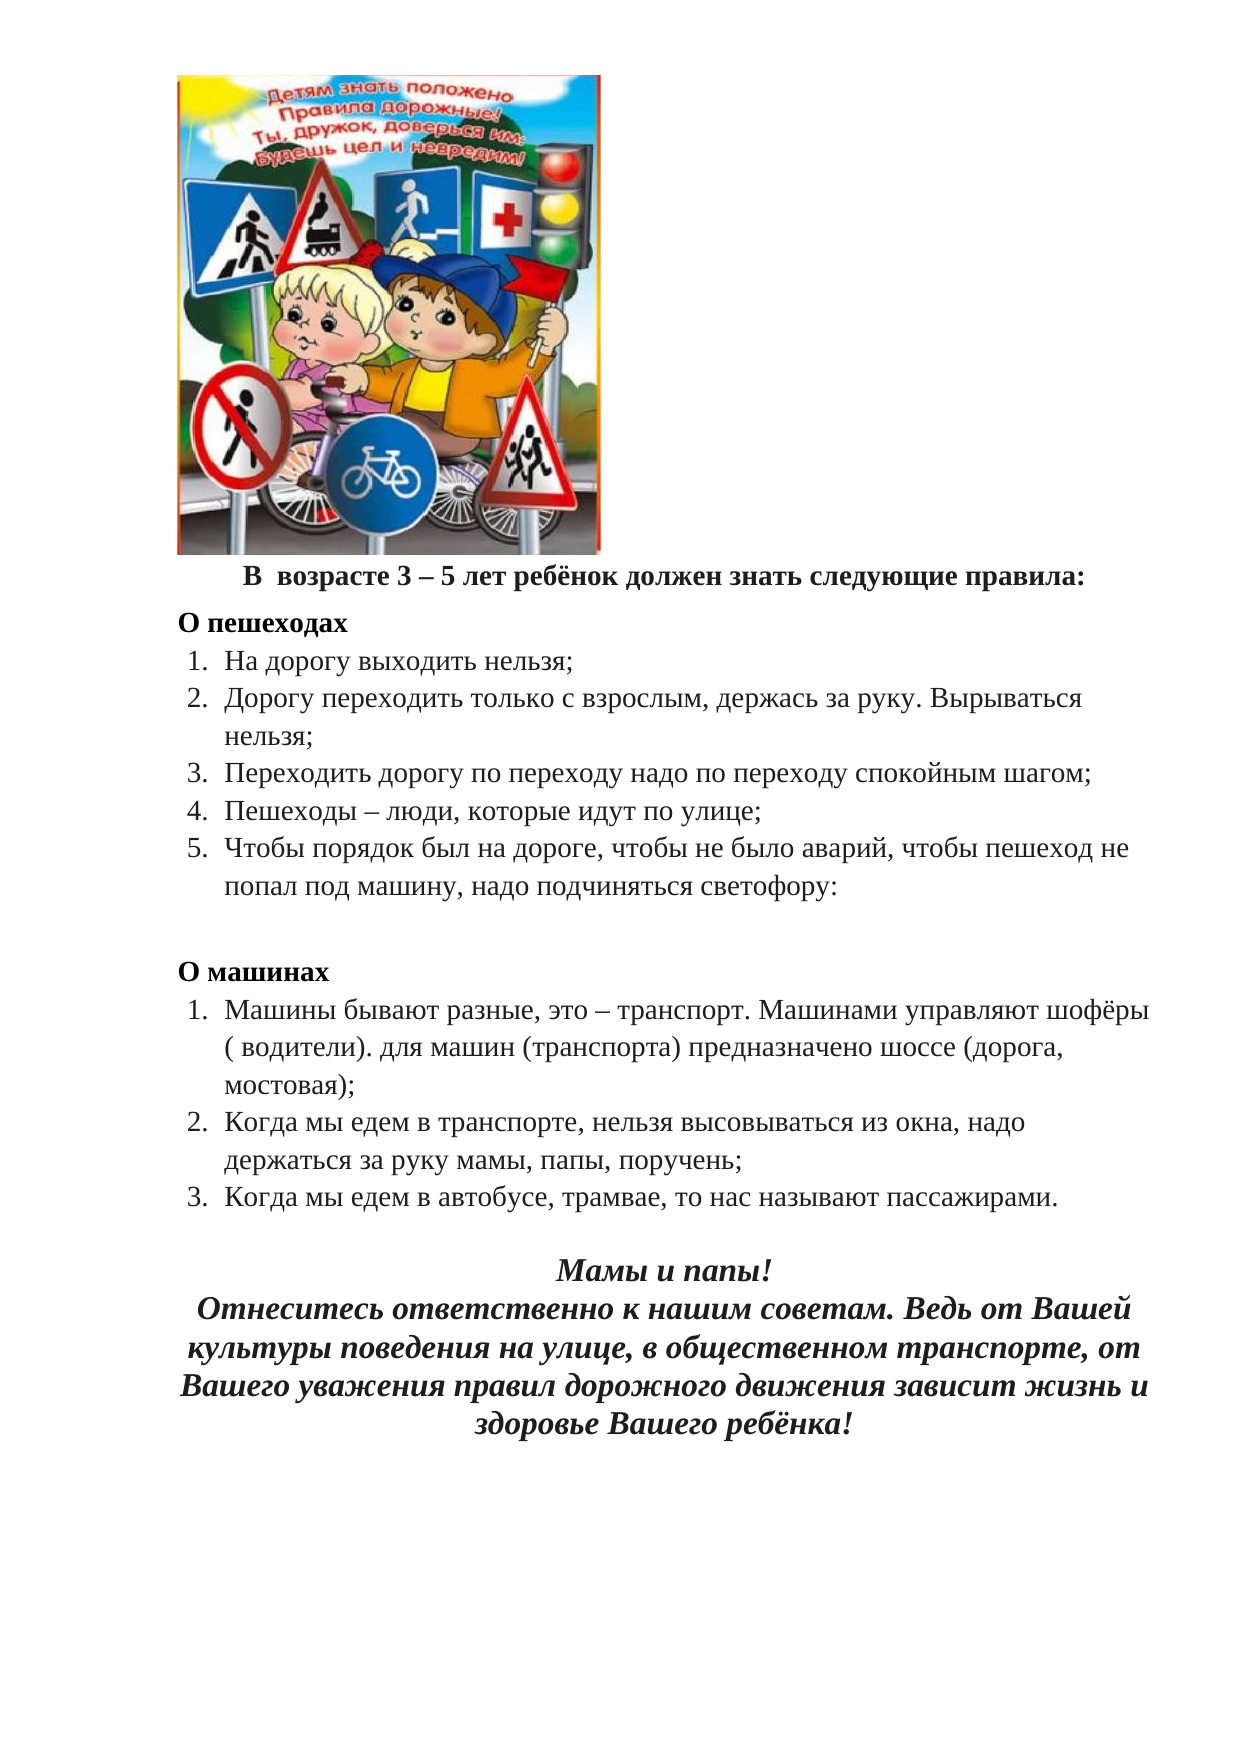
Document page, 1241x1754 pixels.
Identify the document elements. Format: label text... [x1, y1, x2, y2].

list Чтобы порядок был на дороге, чтобы не было аварий, чтобы пешеход не попал под машину, надо подчиняться светофору: [187, 826, 1152, 901]
list Когда мы едем в транспорте, нельзя высовываться из окна, надо держаться за руку мамы, папы, поручень; [187, 1100, 1152, 1175]
list Переходить дорогу по переходу надо по переходу спокойным шагом; [187, 751, 1152, 789]
list Когда мы едем в автобусе, трамвае, то нас называют пассажирами. [187, 1175, 1152, 1213]
list Пешеходы – люди, которые идут по улице; [187, 789, 1152, 826]
text Отнеситесь ответственно к нашим советам. Ведь от Вашей культуры поведения на улице, в общественном транспорте, от Вашего уважения правил дорожного движения зависит жизнь и здоровье Вашего ребёнка! [177, 1289, 1152, 1442]
list Машины бывают разные, это – транспорт. Машинами управляют шофёры ( водители). для машин (транспорта) предназначено шоссе (дорога, мостовая); [187, 988, 1152, 1100]
subtitle О пешеходах [177, 592, 1152, 639]
subtitle О машинах [177, 941, 1152, 988]
text Мамы и папы! [177, 1250, 1152, 1289]
list На дорогу выходить нельзя; [187, 639, 1152, 676]
list Дорогу переходить только с взрослым, держась за руку. Вырываться нельзя; [187, 676, 1152, 751]
picture [177, 75, 601, 555]
text В возрасте 3 – 5 лет ребёнок должен знать следующие правила: [177, 554, 1152, 592]
